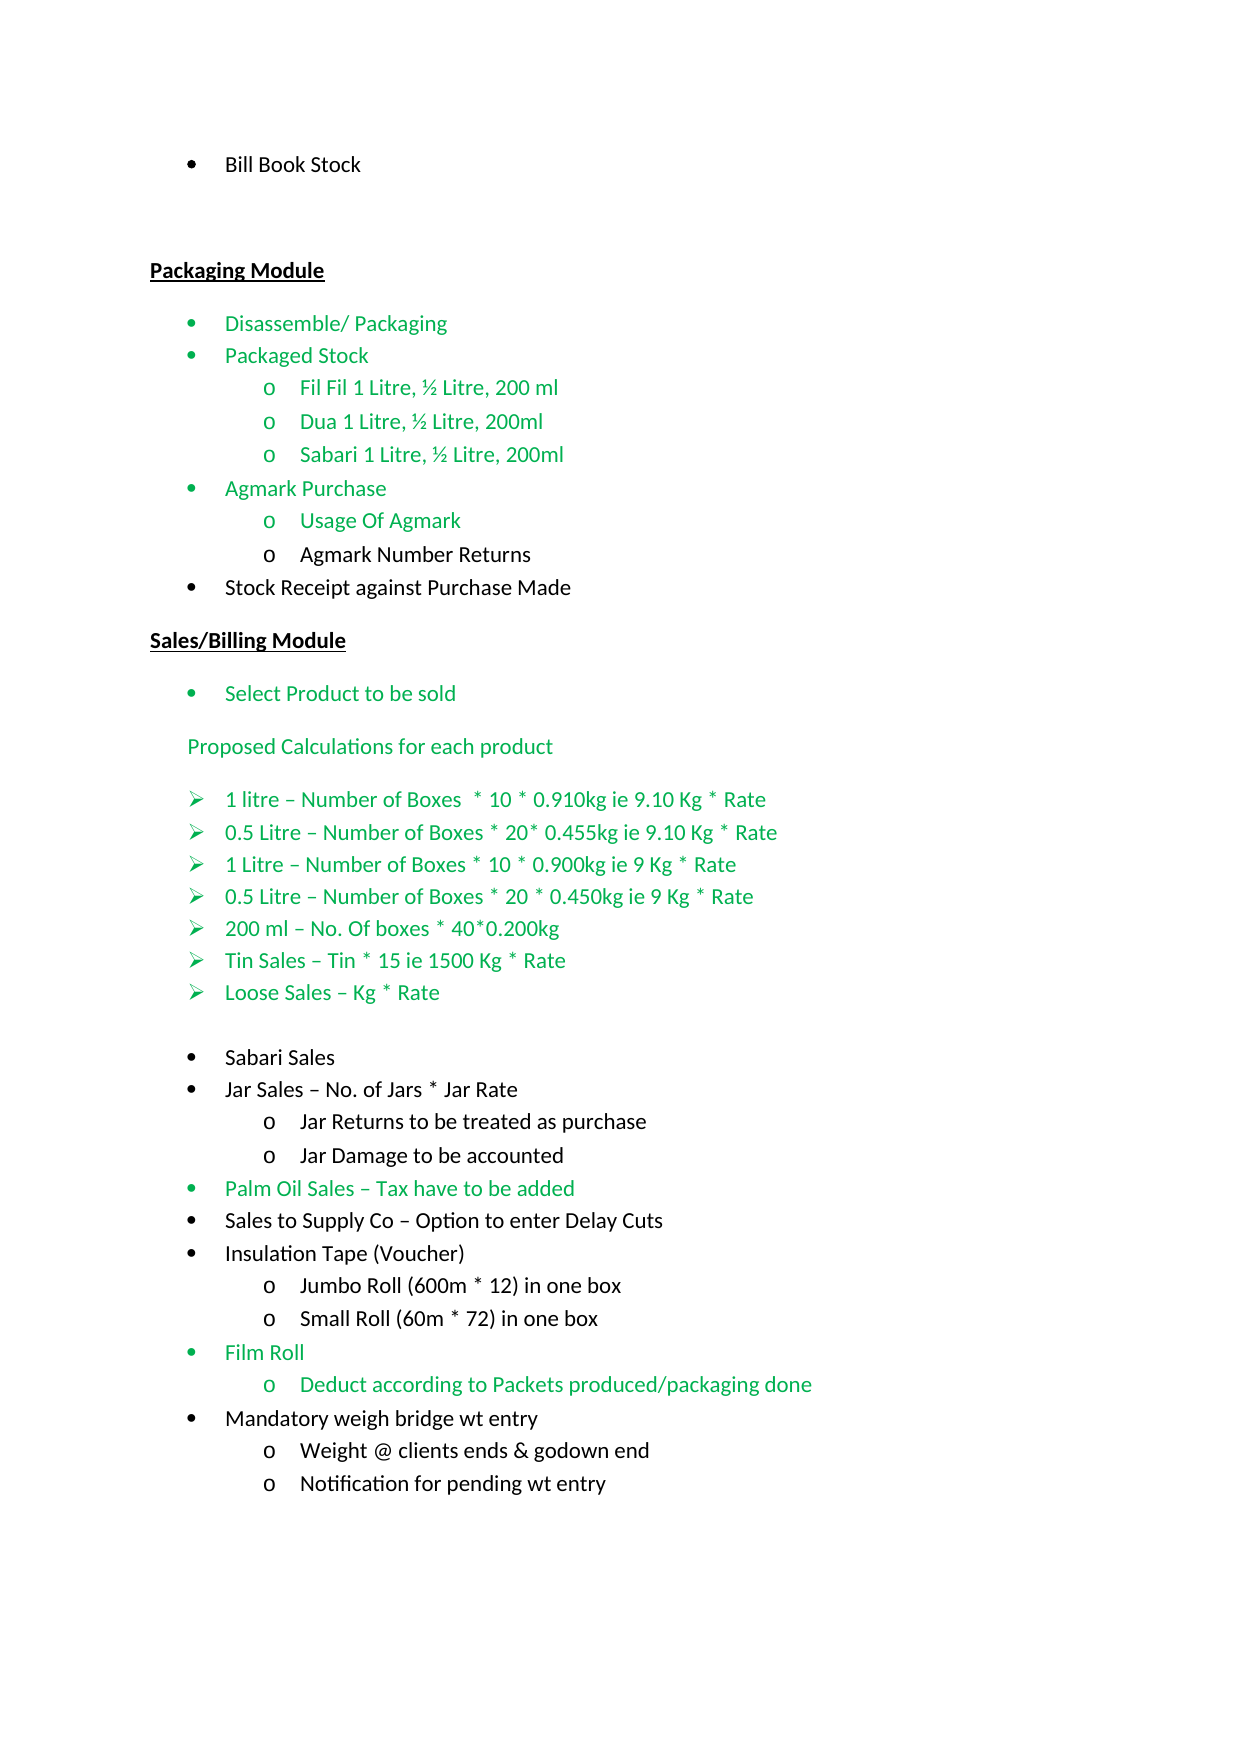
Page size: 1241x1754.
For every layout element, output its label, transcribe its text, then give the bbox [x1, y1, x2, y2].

list Packaged Stock [187, 341, 1090, 369]
list 0.5 Litre – Number of Boxes * 20* 0.455kg ie 9.10 Kg * Rate [187, 818, 1090, 846]
list 1 litre – Number of Boxes * 10 * 0.910kg ie 9.10 Kg * Rate [187, 785, 1090, 813]
list Tin Sales – Tin * 15 ie 1500 Kg * Rate [187, 946, 1090, 974]
list Dua 1 Litre, ½ Litre, 200ml [262, 407, 1090, 436]
list Notification for pending wt entry [262, 1469, 1090, 1499]
list Bill Book Stock [187, 150, 1090, 178]
list Disassemble/ Packaging [187, 309, 1090, 337]
list Film Roll [187, 1338, 1090, 1366]
text Packaging Module [150, 256, 1090, 284]
list Loose Sales – Kg * Rate [187, 978, 1090, 1007]
text Sales/Billing Module [150, 626, 1090, 654]
list Insulation Tape (Voucher) [187, 1239, 1090, 1267]
list Sabari Sales [187, 1043, 1090, 1071]
list Sales to Supply Co – Option to enter Delay Cuts [187, 1207, 1090, 1234]
list Select Product to be sold [187, 679, 1090, 707]
list Jumbo Roll (600m * 12) in one box [262, 1271, 1090, 1300]
text Proposed Calculations for each product [187, 732, 1090, 760]
list Small Roll (60m * 72) in one box [262, 1304, 1090, 1334]
list Weight @ clients ends & godown end [262, 1436, 1090, 1465]
list Stock Receipt against Purchase Made [187, 573, 1090, 601]
list Usage Of Agmark [262, 506, 1090, 535]
list 0.5 Litre – Number of Boxes * 20 * 0.450kg ie 9 Kg * Rate [187, 882, 1090, 910]
list Jar Returns to be treated as purchase [262, 1107, 1090, 1136]
list Deduct according to Packets produced/packaging done [262, 1370, 1090, 1399]
list 1 Litre – Number of Boxes * 10 * 0.900kg ie 9 Kg * Rate [187, 850, 1090, 878]
list Sabari 1 Litre, ½ Litre, 200ml [262, 441, 1090, 470]
list Agmark Number Returns [262, 540, 1090, 569]
list Jar Damage to be accounted [262, 1141, 1090, 1170]
list Fil Fil 1 Litre, ½ Litre, 200 ml [262, 373, 1090, 403]
list Agmark Purchase [187, 474, 1090, 502]
list 200 ml – No. Of boxes * 40*0.200kg [187, 914, 1090, 942]
list Jar Sales – No. of Jars * Jar Rate [187, 1075, 1090, 1103]
list Palm Oil Sales – Tax have to be added [187, 1174, 1090, 1202]
list Mandatory weigh bridge wt entry [187, 1404, 1090, 1432]
